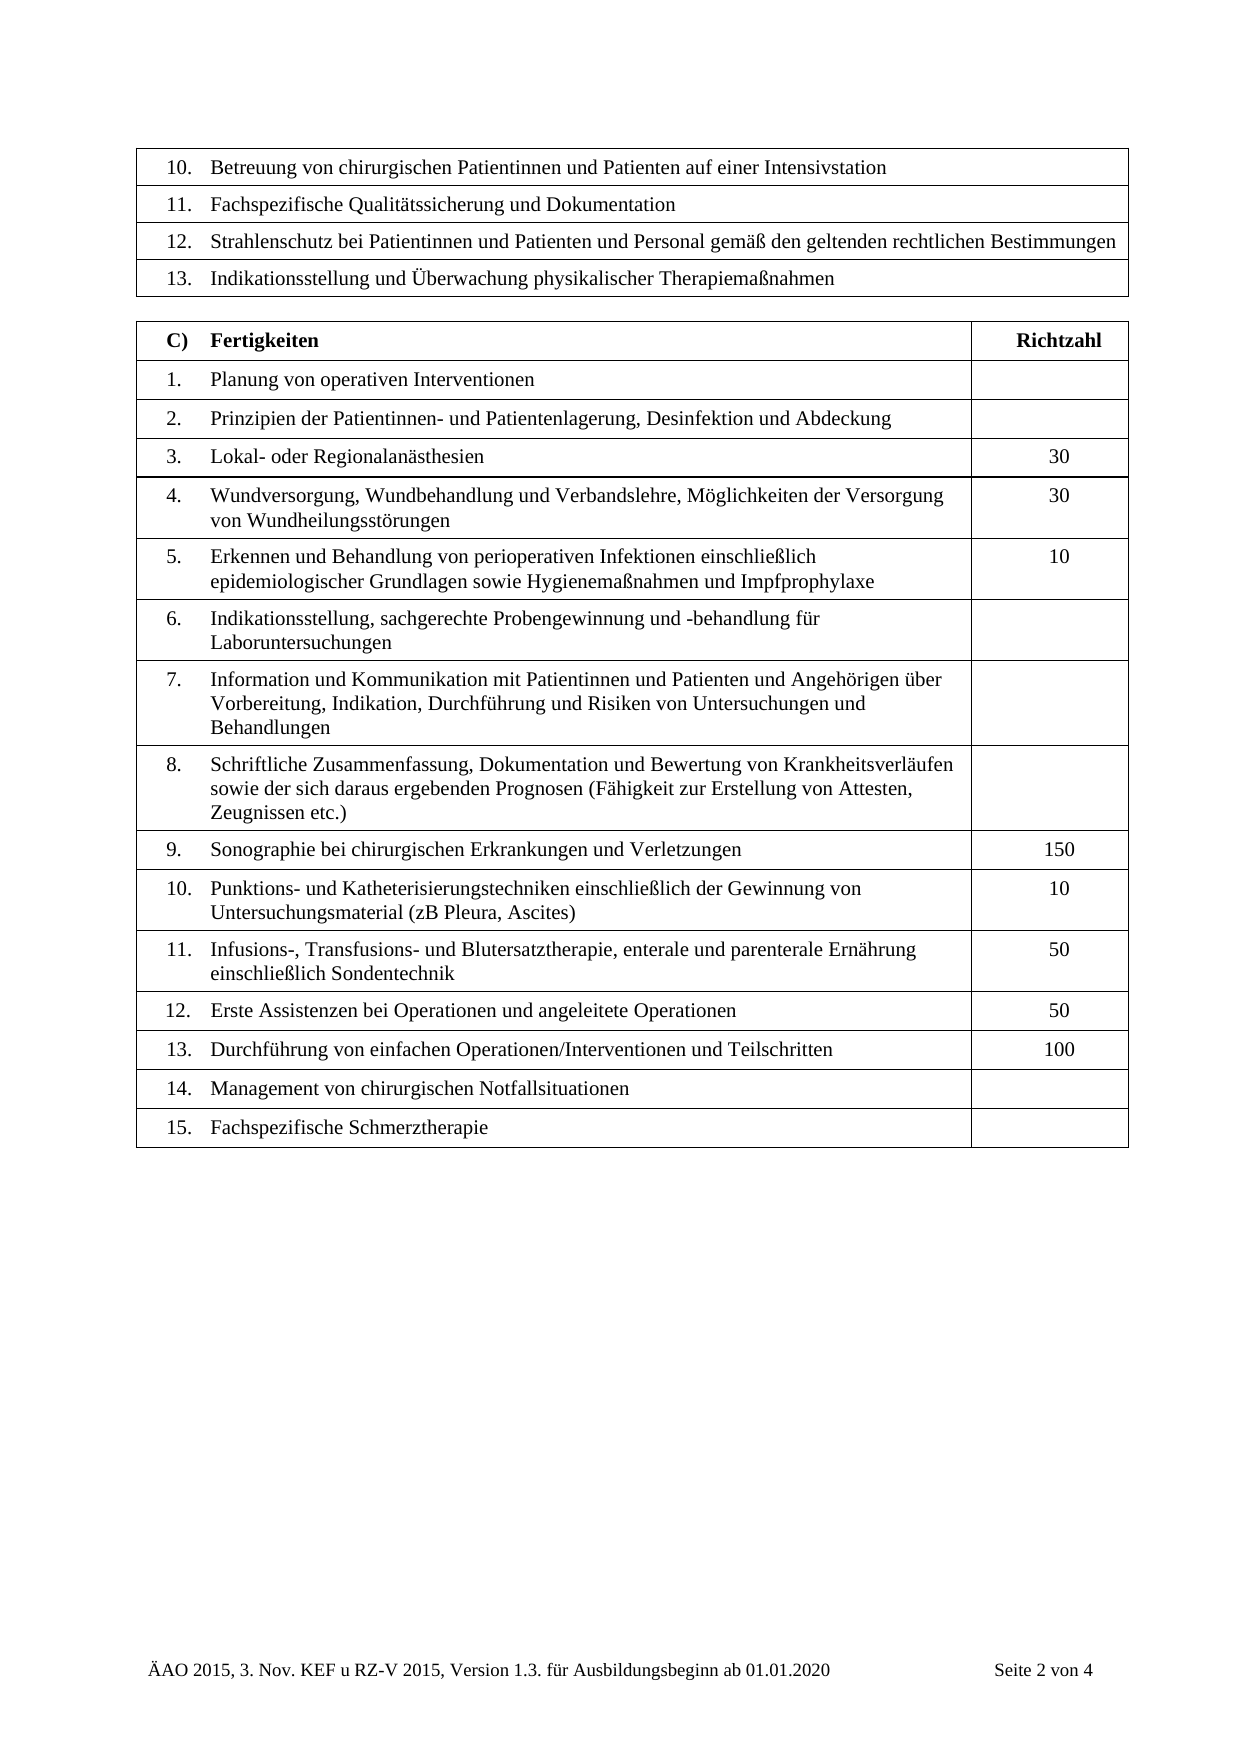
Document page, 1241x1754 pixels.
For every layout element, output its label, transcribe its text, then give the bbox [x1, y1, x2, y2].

table_cell [972, 361, 1128, 398]
table_cell [972, 746, 1128, 830]
table_cell Schriftliche Zusammenfassung, Dokumentation und Bewertung von Krankheitsverläufen sowie der sich daraus ergebenden Prognosen (Fähigkeit zur Erstellung von Attesten, Zeugnissen etc.) [137, 746, 971, 830]
table_cell 30 [972, 439, 1128, 476]
table_cell Betreuung von chirurgischen Patientinnen und Patienten auf einer Intensivstation [137, 149, 1128, 184]
table_cell 50 [972, 992, 1128, 1030]
table_cell Lokal- oder Regionalanästhesien [137, 439, 971, 476]
table_cell Planung von operativen Interventionen [137, 361, 971, 398]
table_cell 10 [972, 539, 1128, 598]
table_cell Infusions-, Transfusions- und Blutersatztherapie, enterale und parenterale Ernährung einschließlich Sondentechnik [137, 931, 971, 991]
table_cell [972, 661, 1128, 745]
table_cell Punktions- und Katheterisierungstechniken einschließlich der Gewinnung von Untersuchungsmaterial (zB Pleura, Ascites) [137, 870, 971, 930]
table_cell Indikationsstellung, sachgerechte Probengewinnung und -behandlung für Laboruntersuchungen [137, 600, 971, 659]
table_cell Prinzipien der Patientinnen- und Patientenlagerung, Desinfektion und Abdeckung [137, 400, 971, 437]
table_cell [972, 1070, 1128, 1108]
table_cell Erste Assistenzen bei Operationen und angeleitete Operationen [137, 992, 971, 1030]
table_header Richtzahl [972, 322, 1128, 360]
table_cell Strahlenschutz bei Patientinnen und Patienten und Personal gemäß den geltenden rechtlichen Bestimmungen [137, 223, 1128, 258]
table_cell Wundversorgung, Wundbehandlung und Verbandslehre, Möglichkeiten der Versorgung von Wundheilungsstörungen [137, 478, 971, 537]
table_cell Information und Kommunikation mit Patientinnen und Patienten und Angehörigen über Vorbereitung, Indikation, Durchführung und Risiken von Untersuchungen und Behandlungen [137, 661, 971, 745]
table_header C) Fertigkeiten [137, 322, 971, 360]
table_cell 30 [972, 478, 1128, 537]
table_cell Management von chirurgischen Notfallsituationen [137, 1070, 971, 1108]
table_cell 150 [972, 831, 1128, 869]
table_cell 100 [972, 1031, 1128, 1069]
table_cell [972, 600, 1128, 659]
table_cell Fachspezifische Schmerztherapie [137, 1109, 971, 1147]
table_cell Sonographie bei chirurgischen Erkrankungen und Verletzungen [137, 831, 971, 869]
table_cell Fachspezifische Qualitätssicherung und Dokumentation [137, 186, 1128, 222]
table_cell [972, 1109, 1128, 1147]
table_cell [972, 400, 1128, 437]
table_cell Erkennen und Behandlung von perioperativen Infektionen einschließlich epidemiologischer Grundlagen sowie Hygienemaßnahmen und Impfprophylaxe [137, 539, 971, 598]
table_cell Durchführung von einfachen Operationen/Interventionen und Teilschritten [137, 1031, 971, 1069]
table_cell 50 [972, 931, 1128, 991]
table_cell Indikationsstellung und Überwachung physikalischer Therapiemaßnahmen [137, 260, 1128, 296]
table_cell 10 [972, 870, 1128, 930]
